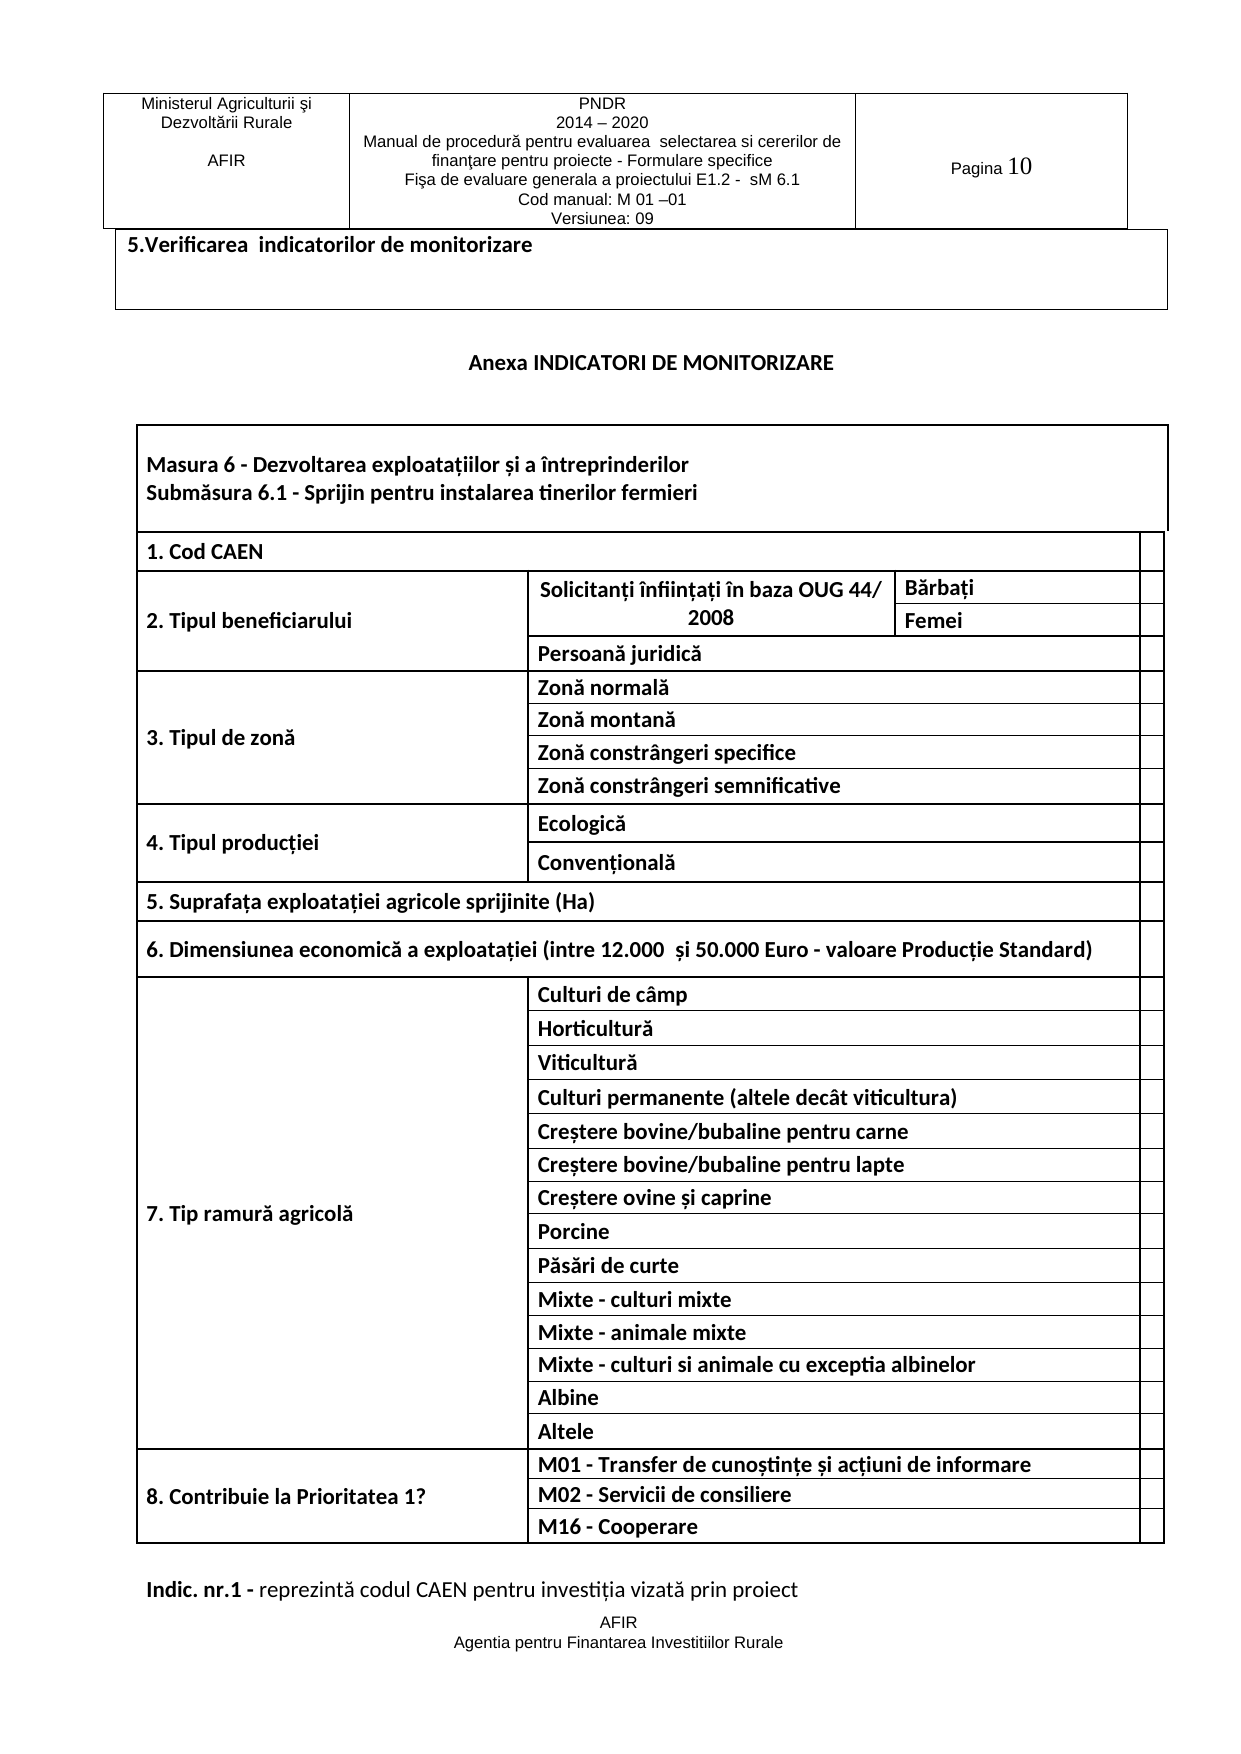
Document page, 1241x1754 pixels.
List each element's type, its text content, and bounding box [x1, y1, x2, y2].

table_cell [126, 309, 1240, 1603]
table_cell 5.Verificarea indicatorilor de monitorizare [116, 230, 1167, 309]
